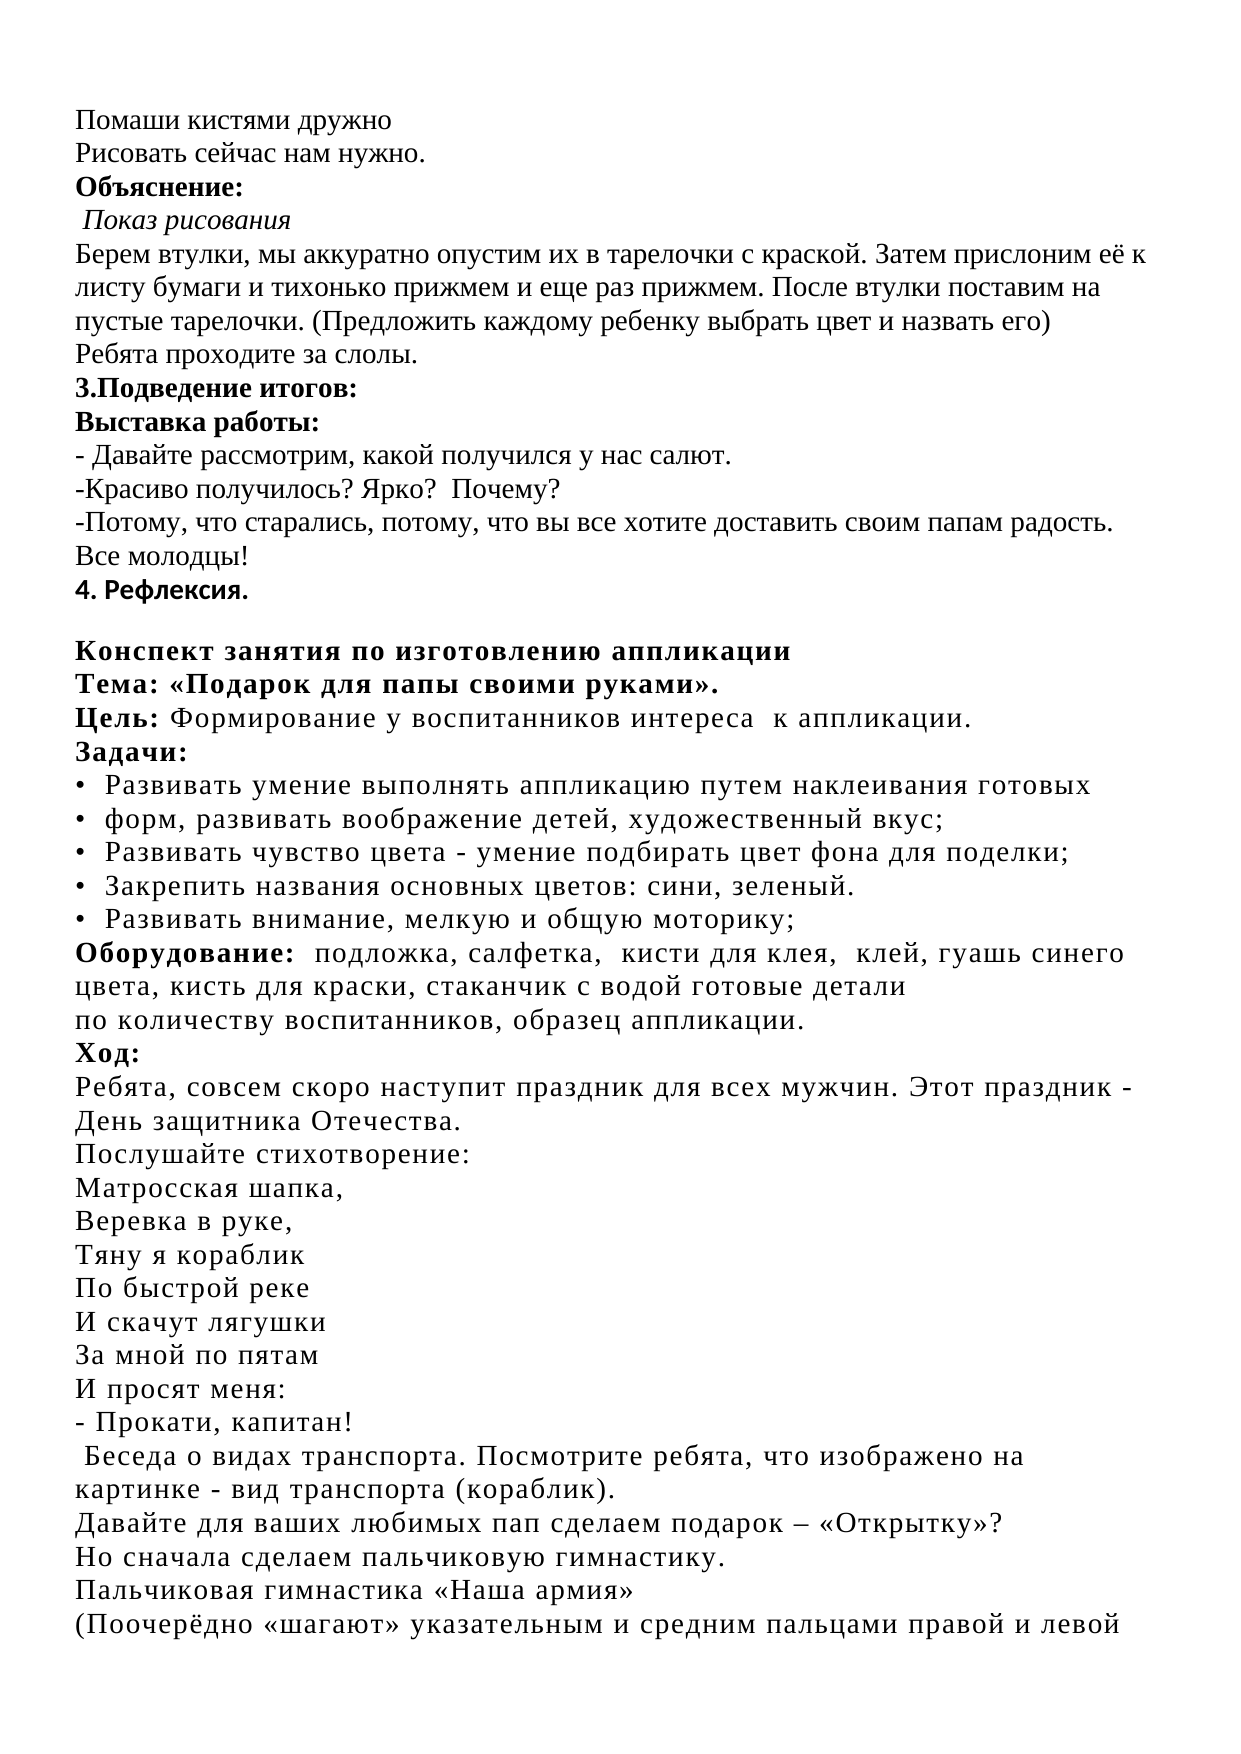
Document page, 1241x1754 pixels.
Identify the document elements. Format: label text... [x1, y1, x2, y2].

text Конспект занятия по изготовлению аппликации [75, 633, 1165, 667]
text За мной по пятам [75, 1337, 1165, 1371]
text 4. Рефлексия. [75, 571, 1165, 607]
text Но сначала сделаем пальчиковую гимнастику. [75, 1539, 1165, 1572]
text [75, 102, 1165, 169]
text Показ рисования [75, 202, 1165, 236]
text Беседа о видах транспорта. Посмотрите ребята, что изображено на [75, 1438, 1165, 1472]
text И скачут лягушки [75, 1304, 1165, 1337]
list Закрепить названия основных цветов: сини, зеленый. [75, 868, 1165, 901]
text Послушайте стихотворение: [75, 1136, 1165, 1170]
text День защитника Отечества. [75, 1103, 1165, 1136]
text Веревка в руке, [75, 1203, 1165, 1237]
text Ход: [75, 1036, 1165, 1069]
text Тяну я кораблик [75, 1237, 1165, 1270]
text И просят меня: [75, 1371, 1165, 1404]
list форм, развивать воображение детей, художественный вкус; [75, 801, 1165, 834]
text Давайте для ваших любимых пап сделаем подарок – «Открытку»? [75, 1505, 1165, 1539]
text - Прокати, капитан! [75, 1404, 1165, 1438]
text Матросская шапка, [75, 1170, 1165, 1203]
text (Поочерёдно «шагают» указательным и средним пальцами правой и левой [75, 1606, 1165, 1639]
text Цель: Формирование у воспитанников интереса к аппликации. [75, 700, 1165, 734]
list Развивать внимание, мелкую и общую моторику; [75, 901, 1165, 935]
text Ребята, совсем скоро наступит праздник для всех мужчин. Этот праздник - [75, 1069, 1165, 1103]
text Выставка работы: [75, 404, 1165, 437]
text Тема: «Подарок для папы своими руками». [75, 667, 1165, 700]
text - Давайте рассмотрим, какой получился у нас салют. [75, 437, 1165, 471]
text -Красиво получилось? Ярко? Почему? [75, 471, 1165, 504]
list Развивать умение выполнять аппликацию путем наклеивания готовых [75, 767, 1165, 801]
list Развивать чувство цвета - умение подбирать цвет фона для поделки; [75, 834, 1165, 868]
text Оборудование: подложка, салфетка, кисти для клея, клей, гуашь синего цвета, кисть для краски, стаканчик с водой готовые детали [75, 935, 1165, 1002]
text Берем втулки, мы аккуратно опустим их в тарелочки с краской. Затем прислоним её к листу бумаги и тихонько прижмем и еще раз прижмем. После втулки поставим на пустые тарелочки. (Предложить каждому ребенку выбрать цвет и назвать его) [75, 236, 1165, 337]
text Ребята проходите за слолы. [75, 337, 1165, 370]
text Задачи: [75, 734, 1165, 767]
text картинке - вид транспорта (кораблик). [75, 1472, 1165, 1505]
text Пальчиковая гимнастика «Наша армия» [75, 1572, 1165, 1606]
text -Потому, что старались, потому, что вы все хотите доставить своим папам радость. Все молодцы! [75, 504, 1165, 571]
text по количеству воспитанников, образец аппликации. [75, 1002, 1165, 1036]
text Объяснение: [75, 169, 1165, 202]
text 3.Подведение итогов: [75, 370, 1165, 404]
text По быстрой реке [75, 1270, 1165, 1304]
